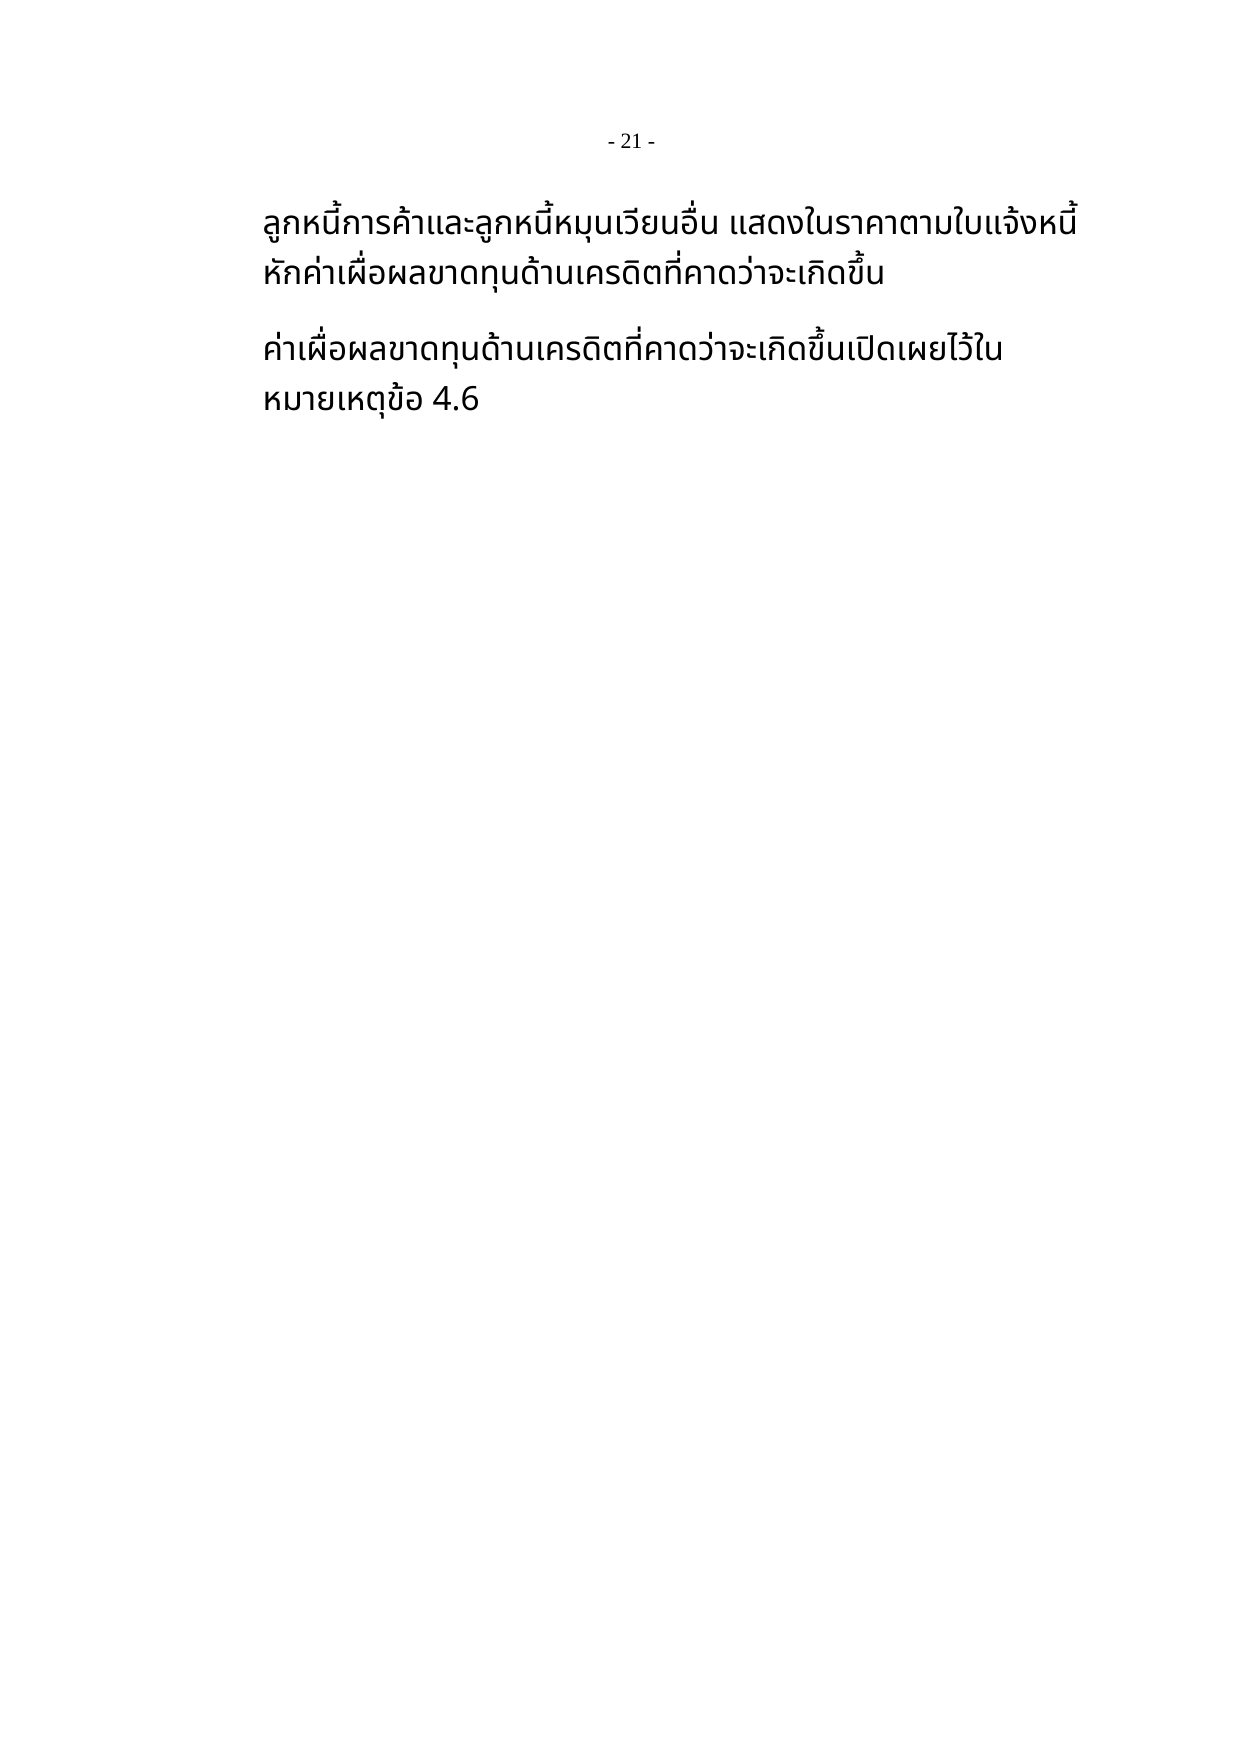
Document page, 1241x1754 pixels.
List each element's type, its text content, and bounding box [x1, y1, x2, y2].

text ลูกหนี้การค้าและลูกหนี้หมุนเวียนอื่น แสดงในราคาตามใบแจ้งหนี้หักค่าเผื่อผลขาดทุนด้านเครดิตที่คาดว่าจะเกิดขึ้น [262, 199, 1113, 300]
text ค่าเผื่อผลขาดทุนด้านเครดิตที่คาดว่าจะเกิดขึ้นเปิดเผยไว้ในหมายเหตุข้อ 4.6 [262, 325, 1113, 426]
